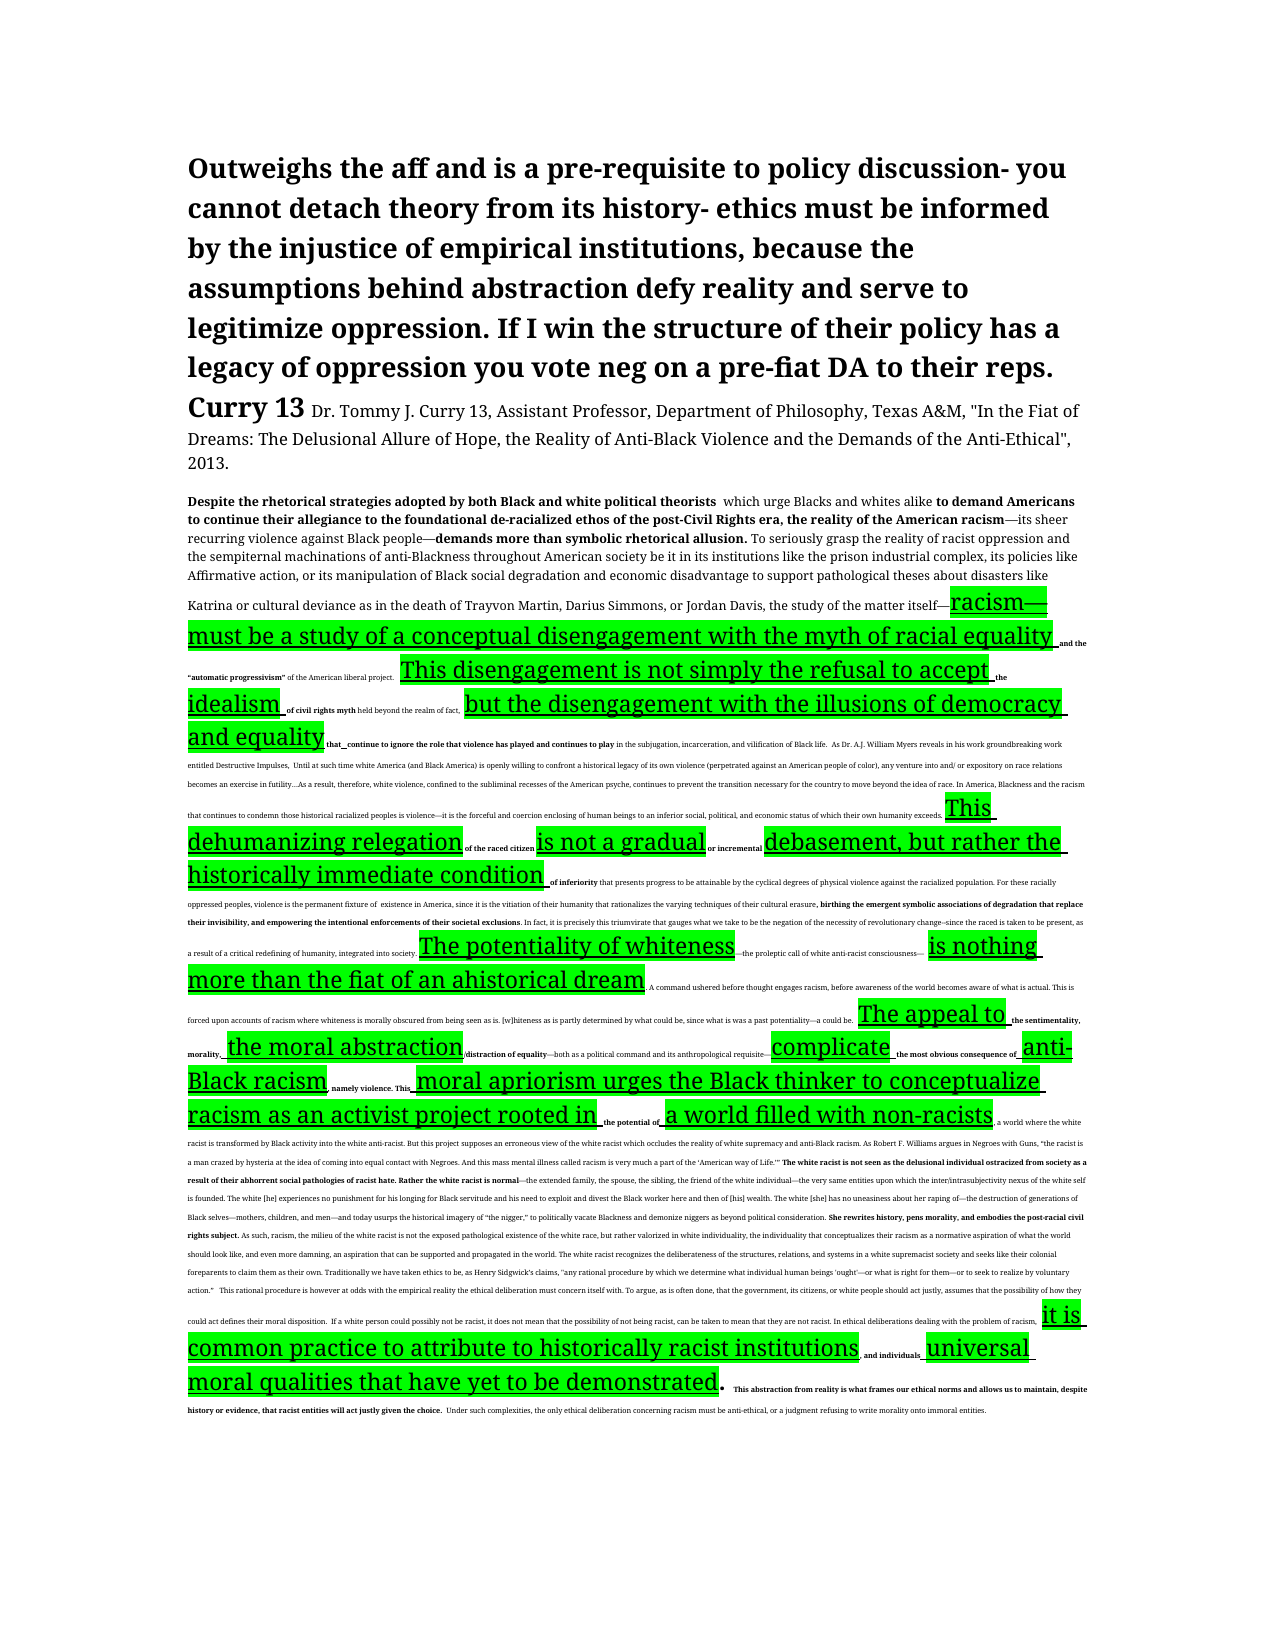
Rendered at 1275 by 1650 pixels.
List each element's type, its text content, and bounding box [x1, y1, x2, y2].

text Despite the rhetorical strategies adopted by both Black and white political theorists which urge Blacks and whites alike to demand Americans to continue their allegiance to the foundational de-racialized ethos of the post-Civil Rights era, the reality of the American racism—its sheer recurring violence against Black people—demands more than symbolic rhetorical allusion. To seriously grasp the reality of racist oppression and the sempiternal machinations of anti-Blackness throughout American society be it in its institutions like the prison industrial complex, its policies like Affirmative action, or its manipulation of Black social degradation and economic disadvantage to support pathological theses about disasters like Katrina or cultural deviance as in the death of Trayvon Martin, Darius Simmons, or Jordan Davis, the study of the matter itself—racism—must be a study of a conceptual disengagement with the myth of racial equality and the “automatic progressivism” of the American liberal project. This disengagement is not simply the refusal to accept the idealism of civil rights myth held beyond the realm of fact, but the disengagement with the illusions of democracy and equality that continue to ignore the role that violence has played and continues to play in the subjugation, incarceration, and vilification of Black life. As Dr. A.J. William Myers reveals in his work groundbreaking work entitled Destructive Impulses, Until at such time white America (and Black America) is openly willing to confront a historical legacy of its own violence (perpetrated against an American people of color), any venture into and/ or expository on race relations becomes an exercise in futility…As a result, therefore, white violence, confined to the subliminal recesses of the American psyche, continues to prevent the transition necessary for the country to move beyond the idea of race. In America, Blackness and the racism that continues to condemn those historical racialized peoples is violence—it is the forceful and coercion enclosing of human beings to an inferior social, political, and economic status of which their own humanity exceeds. This dehumanizing relegation of the raced citizen is not a gradual or incremental debasement, but rather the historically immediate condition of inferiority that presents progress to be attainable by the cyclical degrees of physical violence against the racialized population. For these racially oppressed peoples, violence is the permanent fixture of existence in America, since it is the vitiation of their humanity that rationalizes the varying techniques of their cultural erasure, birthing the emergent symbolic associations of degradation that replace their invisibility, and empowering the intentional enforcements of their societal exclusions. In fact, it is precisely this triumvirate that gauges what we take to be the negation of the necessity of revolutionary change--since the raced is taken to be present, as a result of a critical redefining of humanity, integrated into society. The potentiality of whiteness—the proleptic call of white anti-racist consciousness— is nothing more than the fiat of an ahistorical dream. A command ushered before thought engages racism, before awareness of the world becomes aware of what is actual. This is forced upon accounts of racism where whiteness is morally obscured from being seen as is. [w]hiteness as is partly determined by what could be, since what is was a past potentiality—a could be. The appeal to the sentimentality, morality, the moral abstraction/distraction of equality—both as a political command and its anthropological requisite—complicate the most obvious consequence of anti-Black racism, namely violence. This moral apriorism urges the Black thinker to conceptualize racism as an activist project rooted in the potential of a world filled with non-racists, a world where the white racist is transformed by Black activity into the white anti-racist. But this project supposes an erroneous view of the white racist which occludes the reality of white supremacy and anti-Black racism. As Robert F. Williams argues in Negroes with Guns, “the racist is a man crazed by hysteria at the idea of coming into equal contact with Negroes. And this mass mental illness called racism is very much a part of the ‘American way of Life.’” The white racist is not seen as the delusional individual ostracized from society as a result of their abhorrent social pathologies of racist hate. Rather the white racist is normal—the extended family, the spouse, the sibling, the friend of the white individual—the very same entities upon which the inter/intrasubjectivity nexus of the white self is founded. The white [he] experiences no punishment for his longing for Black servitude and his need to exploit and divest the Black worker here and then of [his] wealth. The white [she] has no uneasiness about her raping of—the destruction of generations of Black selves—mothers, children, and men—and today usurps the historical imagery of “the nigger,” to politically vacate Blackness and demonize niggers as beyond political consideration. She rewrites history, pens morality, and embodies the post-racial civil rights subject. As such, racism, the milieu of the white racist is not the exposed pathological existence of the white race, but rather valorized in white individuality, the individuality that conceptualizes their racism as a normative aspiration of what the world should look like, and even more damning, an aspiration that can be supported and propagated in the world. The white racist recognizes the deliberateness of the structures, relations, and systems in a white supremacist society and seeks like their colonial foreparents to claim them as their own. Traditionally we have taken ethics to be, as Henry Sidgwick’s claims, "any rational procedure by which we determine what individual human beings 'ought'—or what is right for them—or to seek to realize by voluntary action.” This rational procedure is however at odds with the empirical reality the ethical deliberation must concern itself with. To argue, as is often done, that the government, its citizens, or white people should act justly, assumes that the possibility of how they could act defines their moral disposition. If a white person could possibly not be racist, it does not mean that the possibility of not being racist, can be taken to mean that they are not racist. In ethical deliberations dealing with the problem of racism, it is common practice to attribute to historically racist institutions, and individuals universal moral qualities that have yet to be demonstrated. This abstraction from reality is what frames our ethical norms and allows us to maintain, despite history or evidence, that racist entities will act justly given the choice. Under such complexities, the only ethical deliberation concerning racism must be anti-ethical, or a judgment refusing to write morality onto immoral entities. [187, 493, 1087, 1416]
text Curry 13 Dr. Tommy J. Curry 13, Assistant Professor, Department of Philosophy, Texas A&M, "In the Fiat of Dreams: The Delusional Allure of Hope, the Reality of Anti-Black Violence and the Demands of the Anti-Ethical", 2013. [187, 389, 1087, 474]
subtitle Outweighs the aff and is a pre-requisite to policy discussion- you cannot detach theory from its history- ethics must be informed by the injustice of empirical institutions, because the assumptions behind abstraction defy reality and serve to legitimize oppression. If I win the structure of their policy has a legacy of oppression you vote neg on a pre-fiat DA to their reps. [187, 150, 1087, 386]
